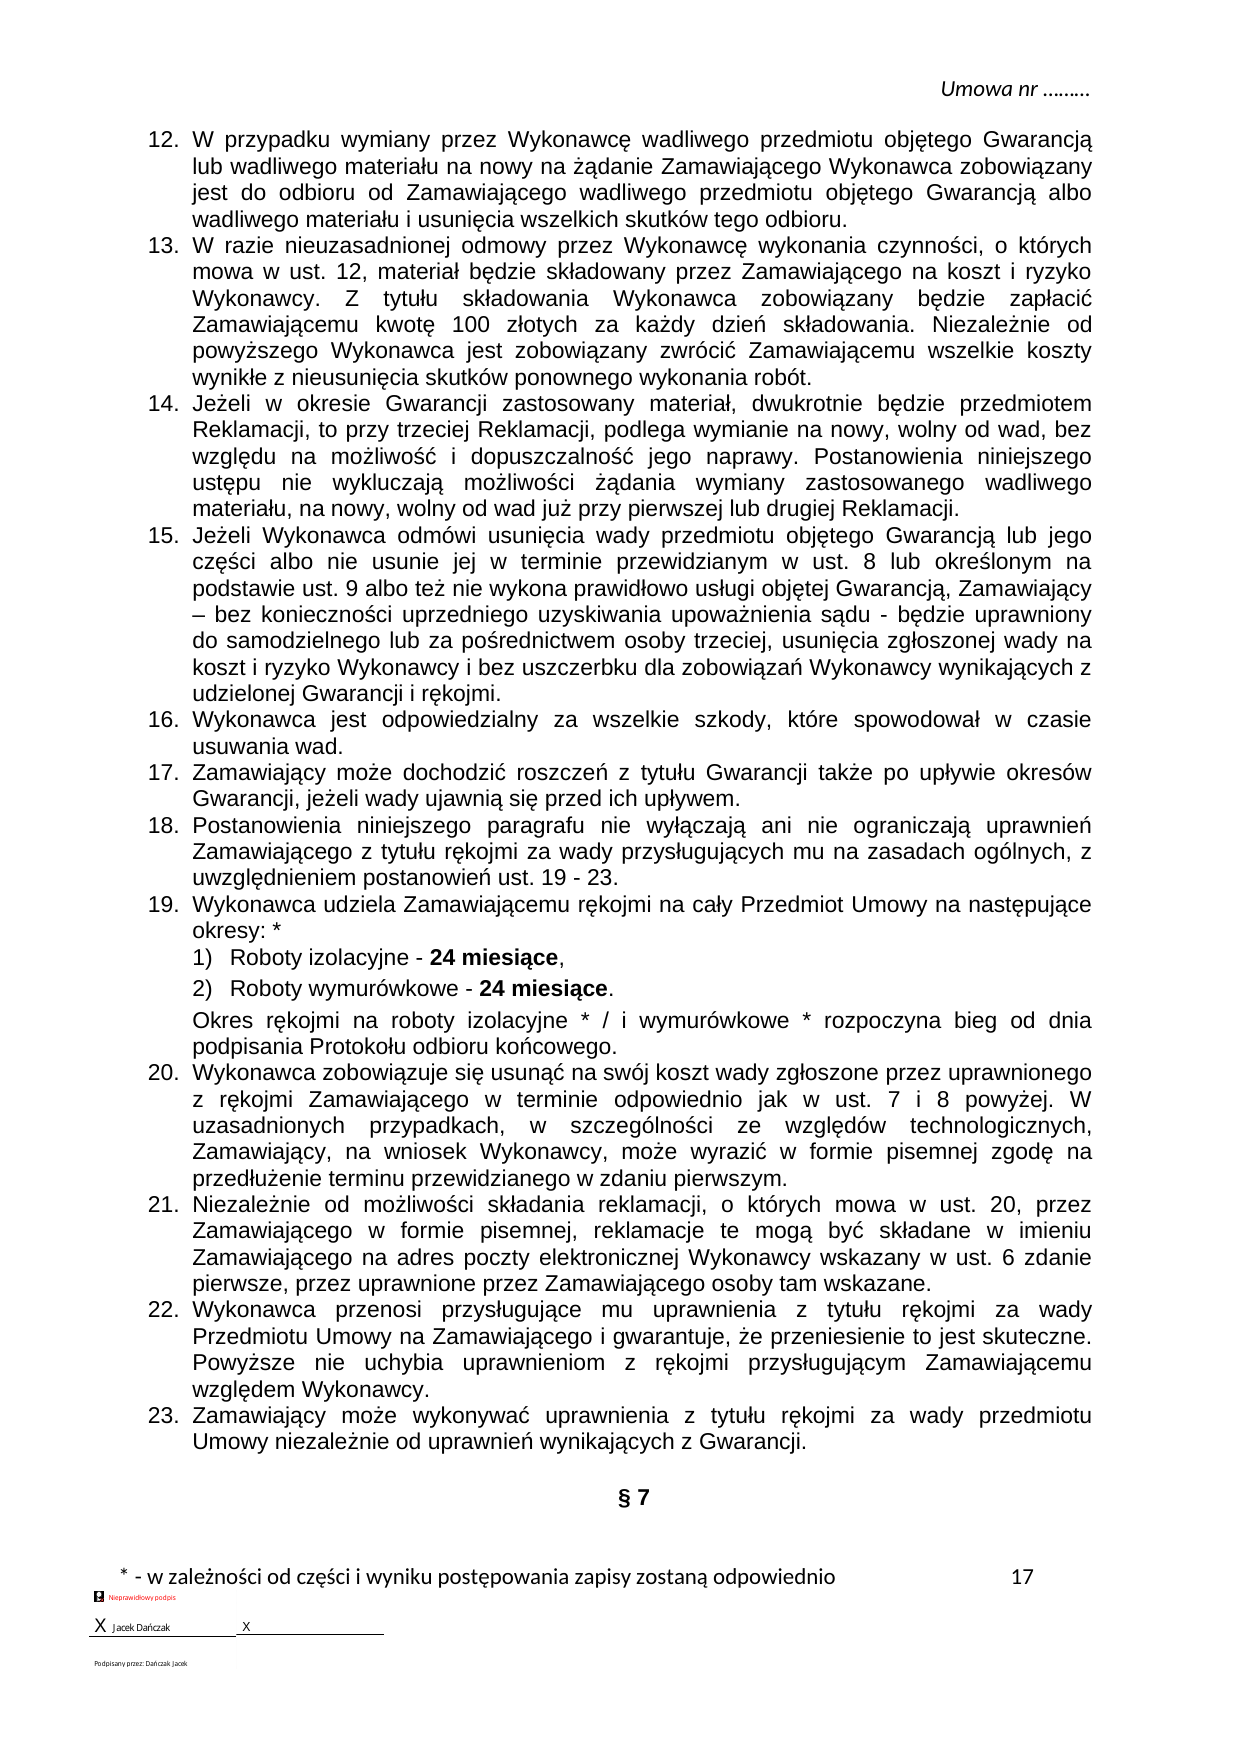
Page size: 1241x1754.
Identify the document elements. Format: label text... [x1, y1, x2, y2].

list Zamawiający może dochodzić roszczeń z tytułu Gwarancji także po upływie okresów Gwarancji, jeżeli wady ujawnią się przed ich upływem. [148, 759, 1093, 812]
list Roboty izolacyjne - 24 miesiące, [192, 943, 1093, 970]
list Zamawiający może wykonywać uprawnienia z tytułu rękojmi za wady przedmiotu Umowy niezależnie od uprawnień wynikających z Gwarancji. [148, 1402, 1093, 1454]
list Okres rękojmi na roboty izolacyjne * / i wymurówkowe * rozpoczyna bieg od dnia podpisania Protokołu odbioru końcowego. [192, 1007, 1093, 1059]
list Niezależnie od możliwości składania reklamacji, o których mowa w ust. 20, przez Zamawiającego w formie pisemnej, reklamacje te mogą być składane w imieniu Zamawiającego na adres poczty elektronicznej Wykonawcy wskazany w ust. 6 zdanie pierwsze, przez uprawnione przez Zamawiającego osoby tam wskazane. [148, 1191, 1093, 1296]
list Wykonawca zobowiązuje się usunąć na swój koszt wady zgłoszone przez uprawnionego z rękojmi Zamawiającego w terminie odpowiednio jak w ust. 7 i 8 powyżej. W uzasadnionych przypadkach, w szczególności ze względów technologicznych, Zamawiający, na wniosek Wykonawcy, może wyrazić w formie pisemnej zgodę na przedłużenie terminu przewidzianego w zdaniu pierwszym. [148, 1059, 1093, 1191]
list W razie nieuzasadnionej odmowy przez Wykonawcę wykonania czynności, o których mowa w ust. 12, materiał będzie składowany przez Zamawiającego na koszt i ryzyko Wykonawcy. Z tytułu składowania Wykonawca zobowiązany będzie zapłacić Zamawiającemu kwotę 100 złotych za każdy dzień składowania. Niezależnie od powyższego Wykonawca jest zobowiązany zwrócić Zamawiającemu wszelkie koszty wynikłe z nieusunięcia skutków ponownego wykonania robót. [148, 232, 1093, 390]
list Wykonawca udziela Zamawiającemu rękojmi na cały Przedmiot Umowy na następujące okresy: * [148, 891, 1093, 943]
list Roboty wymurówkowe - 24 miesiące. [192, 975, 1093, 1001]
list Postanowienia niniejszego paragrafu nie wyłączają ani nie ograniczają uprawnień Zamawiającego z tytułu rękojmi za wady przysługujących mu na zasadach ogólnych, z uwzględnieniem postanowień ust. 19 - 23. [148, 812, 1093, 891]
text § 7 [205, 1483, 1062, 1510]
list Wykonawca przenosi przysługujące mu uprawnienia z tytułu rękojmi za wady Przedmiotu Umowy na Zamawiającego i gwarantuje, że przeniesienie to jest skuteczne. Powyższe nie uchybia uprawnieniom z rękojmi przysługującym Zamawiającemu względem Wykonawcy. [148, 1296, 1093, 1402]
list Wykonawca jest odpowiedzialny za wszelkie szkody, które spowodował w czasie usuwania wad. [148, 706, 1093, 759]
list Jeżeli w okresie Gwarancji zastosowany materiał, dwukrotnie będzie przedmiotem Reklamacji, to przy trzeciej Reklamacji, podlega wymianie na nowy, wolny od wad, bez względu na możliwość i dopuszczalność jego naprawy. Postanowienia niniejszego ustępu nie wykluczają możliwości żądania wymiany zastosowanego wadliwego materiału, na nowy, wolny od wad już przy pierwszej lub drugiej Reklamacji. [148, 390, 1093, 522]
list Jeżeli Wykonawca odmówi usunięcia wady przedmiotu objętego Gwarancją lub jego części albo nie usunie jej w terminie przewidzianym w ust. 8 lub określonym na podstawie ust. 9 albo też nie wykona prawidłowo usługi objętej Gwarancją, Zamawiający – bez konieczności uprzedniego uzyskiwania upoważnienia sądu - będzie uprawniony do samodzielnego lub za pośrednictwem osoby trzeciej, usunięcia zgłoszonej wady na koszt i ryzyko Wykonawcy i bez uszczerbku dla zobowiązań Wykonawcy wynikających z udzielonej Gwarancji i rękojmi. [148, 522, 1093, 706]
list W przypadku wymiany przez Wykonawcę wadliwego przedmiotu objętego Gwarancją lub wadliwego materiału na nowy na żądanie Zamawiającego Wykonawca zobowiązany jest do odbioru od Zamawiającego wadliwego przedmiotu objętego Gwarancją albo wadliwego materiału i usunięcia wszelkich skutków tego odbioru. [148, 126, 1093, 232]
